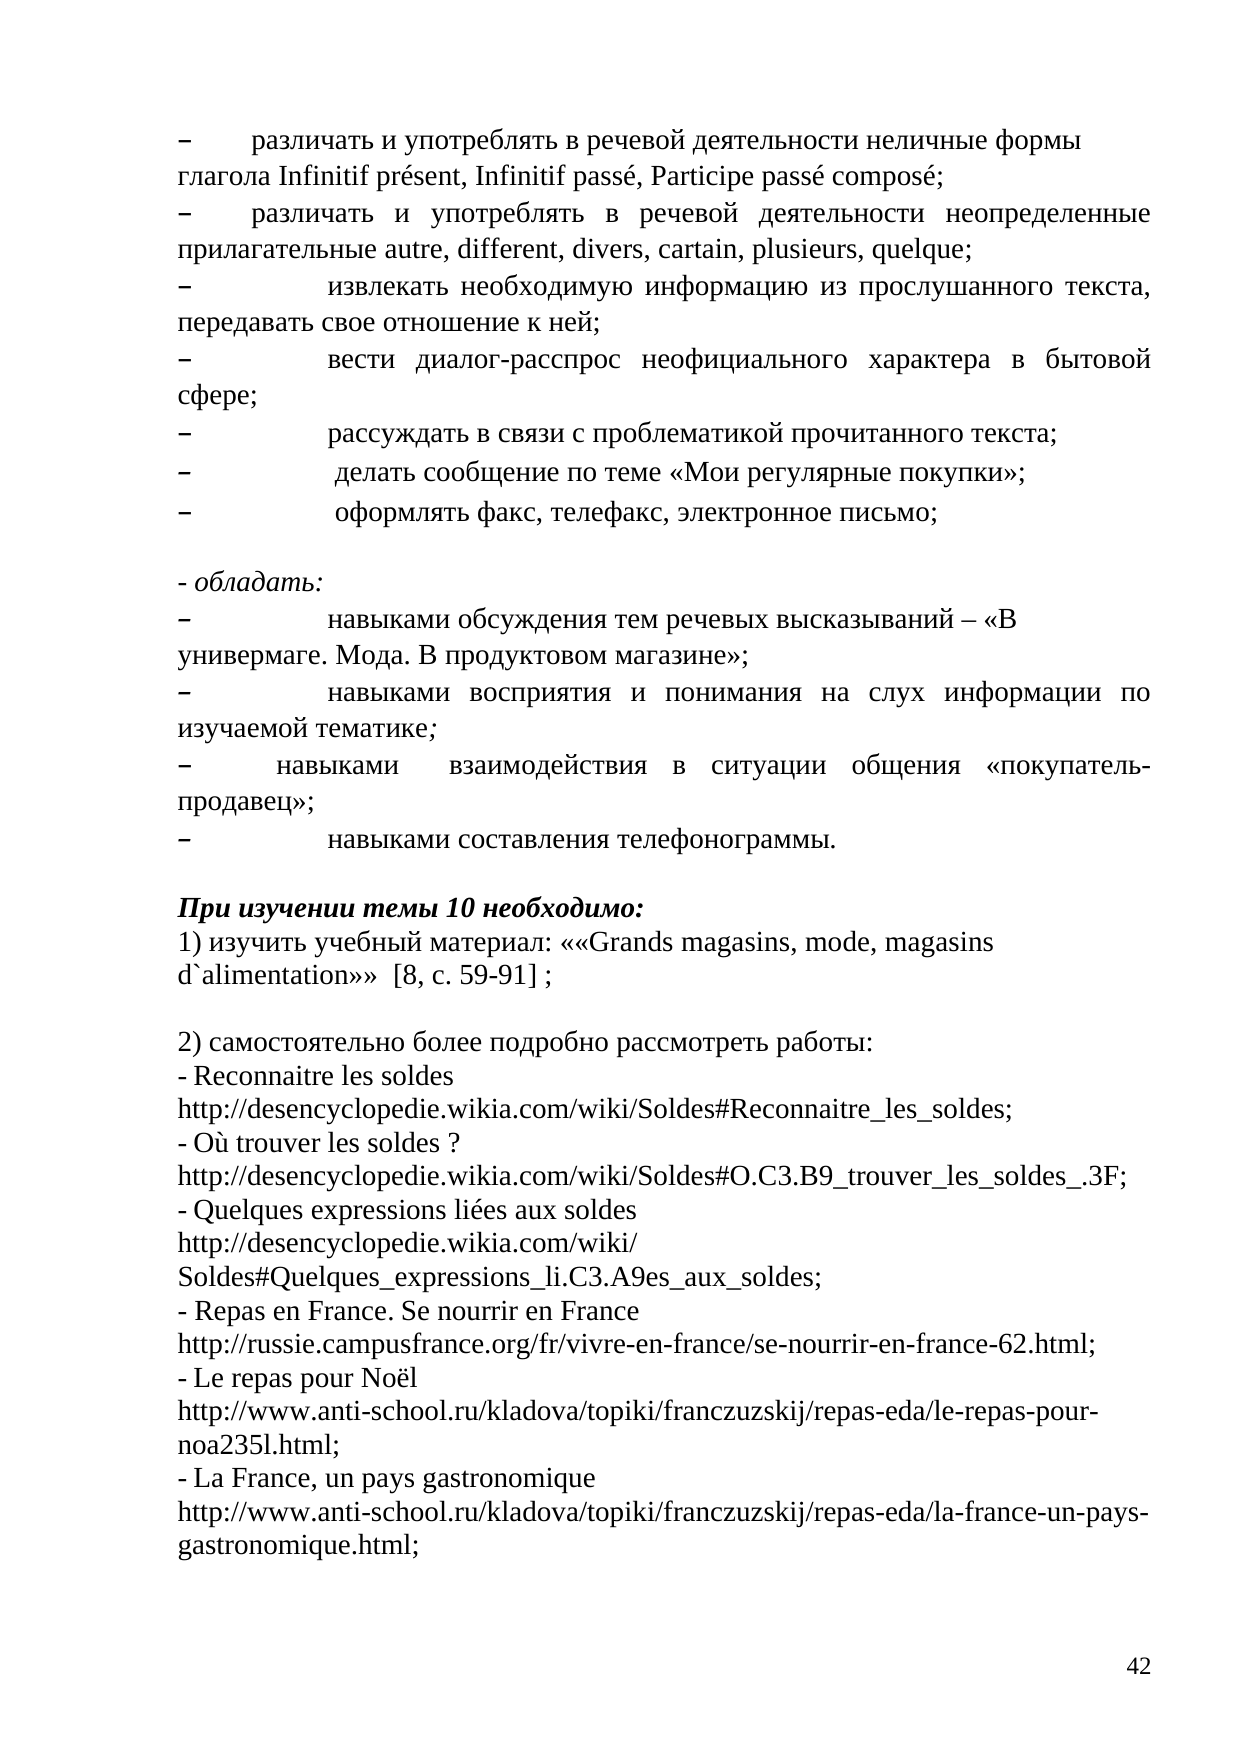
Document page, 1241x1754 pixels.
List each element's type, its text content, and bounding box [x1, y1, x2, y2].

text - Reconnaitre les soldes http://desencyclopedie.wikia.com/wiki/Soldes#Reconnaitre_les_soldes; [177, 1058, 1152, 1125]
list навыками взаимодействия в ситуации общения «покупатель-продавец»; [177, 744, 1152, 817]
text http://desencyclopedie.wikia.com/wiki/Soldes#Quelques_expressions_li.C3.A9es_aux_soldes; [177, 1226, 1152, 1293]
text - Repas en France. Se nourrir en France [177, 1293, 1152, 1326]
list навыками обсуждения тем речевых высказываний – «В универмаге. Мода. В продуктовом магазине»; [177, 597, 1152, 670]
text - , un pays gastronomique http://www.anti-school.ru/kladova/topiki/franczuzskij/repas-eda/la-france-un-pays-gastronomique.html; [177, 1460, 1152, 1561]
text - обладать: [177, 564, 1152, 597]
list извлекать необходимую информацию из прослушанного текста, передавать свое отношение к ней; [177, 264, 1152, 338]
text При изучении темы 10 необходимо: [177, 890, 1152, 924]
list навыками восприятия и понимания на слух информации по изучаемой тематике; [177, 670, 1152, 744]
text 2) самостоятельно более подробно рассмотреть работы: [177, 1024, 1152, 1058]
text - Quelques expressions liées aux soldes [177, 1192, 1152, 1226]
text 1) изучить учебный материал: ««Grands magasins, mode, magasins d`alimentation»» [8, c. 59-91] ; [177, 924, 1152, 991]
list оформлять факс, телефакс, электронное письмо; [177, 490, 1152, 530]
list делать сообщение по теме «Мои регулярные покупки»; [177, 451, 1152, 490]
text - Le repas pour Noël [177, 1360, 1152, 1393]
text - Où trouver les soldes ? http://desencyclopedie.wikia.com/wiki/Soldes#O.C3.B9_trouver_les_soldes_.3F; [177, 1125, 1152, 1192]
list вести диалог-расспрос неофициального характера в бытовой сфере; [177, 338, 1152, 411]
text http://russie.campusfrance.org/fr/vivre-en-france/se-nourrir-en-france-62.html; [177, 1326, 1152, 1360]
text http://www.anti-school.ru/kladova/topiki/franczuzskij/repas-eda/le-repas-pour-noa235l.html; [177, 1393, 1152, 1460]
list различать и употреблять в речевой деятельности неличные формы глагола Infinitif présent, Infinitif passé, Participe passé composé; [177, 118, 1152, 191]
list рассуждать в связи с проблематикой прочитанного текста; [177, 411, 1152, 451]
list различать и употреблять в речевой деятельности неопределенные прилагательные autre, different, divers, cartain, plusieurs, quelque; [177, 191, 1152, 264]
list навыками составления телефонограммы. [177, 817, 1152, 857]
